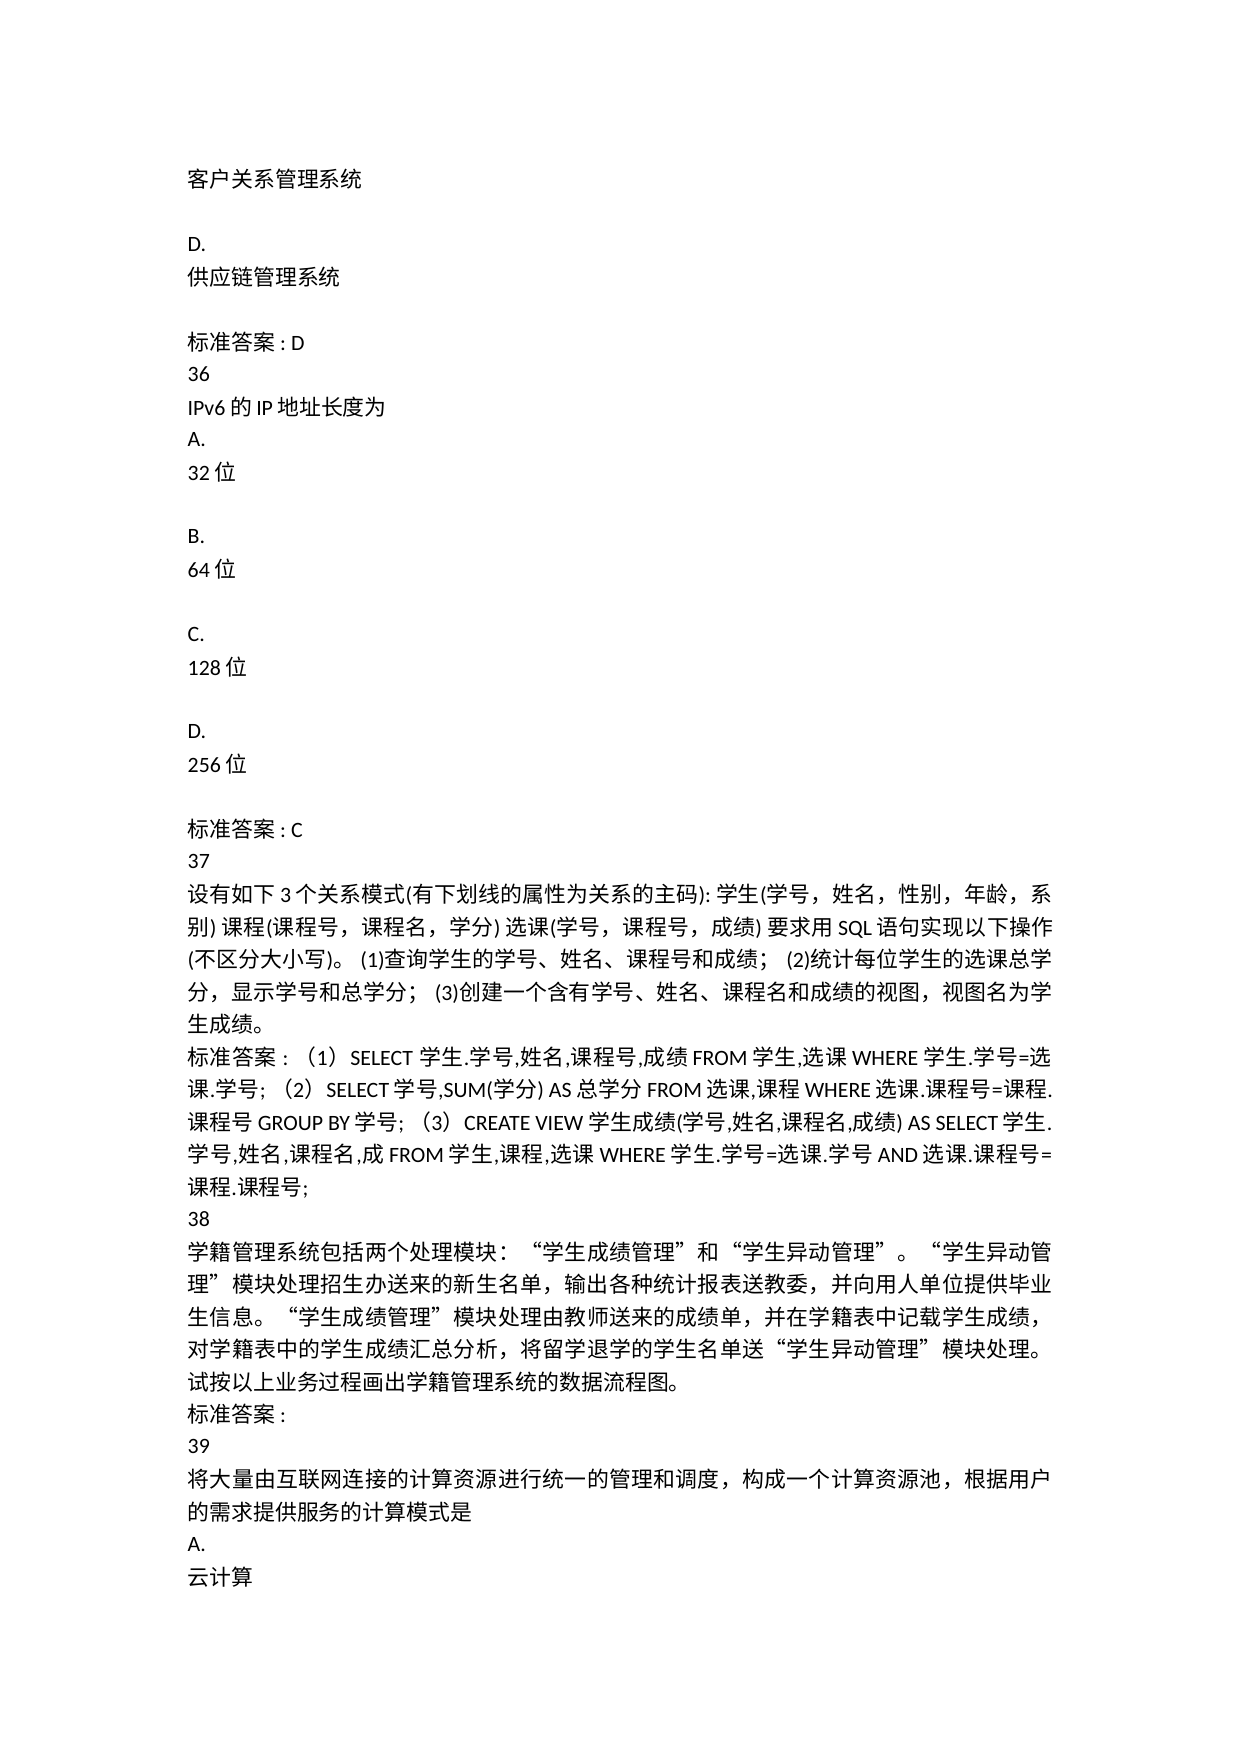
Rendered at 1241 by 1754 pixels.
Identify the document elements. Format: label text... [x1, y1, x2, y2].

text 256位 [187, 747, 1053, 779]
text A. [187, 1527, 1053, 1559]
text 128位 [187, 649, 1053, 682]
text D. [187, 714, 1053, 747]
text D. [187, 227, 1053, 259]
text 学籍管理系统包括两个处理模块：“学生成绩管理”和“学生异动管理”。“学生异动管理”模块处理招生办送来的新生名单，输出各种统计报表送教委，并向用人单位提供毕业生信息。“学生成绩管理”模块处理由教师送来的成绩单，并在学籍表中记载学生成绩，对学籍表中的学生成绩汇总分析，将留学退学的学生名单送“学生异动管理”模块处理。试按以上业务过程画出学籍管理系统的数据流程图。 [187, 1234, 1053, 1397]
text B. [187, 519, 1053, 552]
text 客户关系管理系统 [187, 162, 1053, 194]
text 36 [187, 357, 1053, 389]
text 64位 [187, 552, 1053, 584]
text 将大量由互联网连接的计算资源进行统一的管理和调度，构成一个计算资源池，根据用户的需求提供服务的计算模式是 [187, 1462, 1053, 1527]
text 标准答案 : （1）SELECT 学生.学号,姓名,课程号,成绩FROM学生,选课WHERE学生.学号=选课.学号; （2）SELECT学号,SUM(学分) AS总学分FROM选课,课程WHERE选课.课程号=课程.课程号GROUP BY学号; （3）CREATE VIEW 学生成绩(学号,姓名,课程名,成绩) AS SELECT学生.学号,姓名,课程名,成FROM学生,课程,选课WHERE学生.学号=选课.学号AND选课.课程号=课程.课程号; [187, 1039, 1053, 1202]
text 39 [187, 1429, 1053, 1462]
text 38 [187, 1202, 1053, 1234]
text C. [187, 617, 1053, 649]
text IPv6的IP地址长度为 [187, 389, 1053, 422]
text 标准答案 : D [187, 324, 1053, 357]
text 云计算 [187, 1559, 1053, 1592]
text 标准答案 : [187, 1397, 1053, 1429]
text A. [187, 422, 1053, 454]
text 标准答案 : C [187, 812, 1053, 844]
text 37 [187, 844, 1053, 877]
text 设有如下3个关系模式(有下划线的属性为关系的主码): 学生(学号，姓名，性别，年龄，系别) 课程(课程号，课程名，学分) 选课(学号，课程号，成绩) 要求用SQL语句实现以下操作(不区分大小写)。 (1)查询学生的学号、姓名、课程号和成绩； (2)统计每位学生的选课总学分，显示学号和总学分； (3)创建一个含有学号、姓名、课程名和成绩的视图，视图名为学生成绩。 [187, 877, 1053, 1039]
text 供应链管理系统 [187, 259, 1053, 292]
text 32位 [187, 454, 1053, 487]
